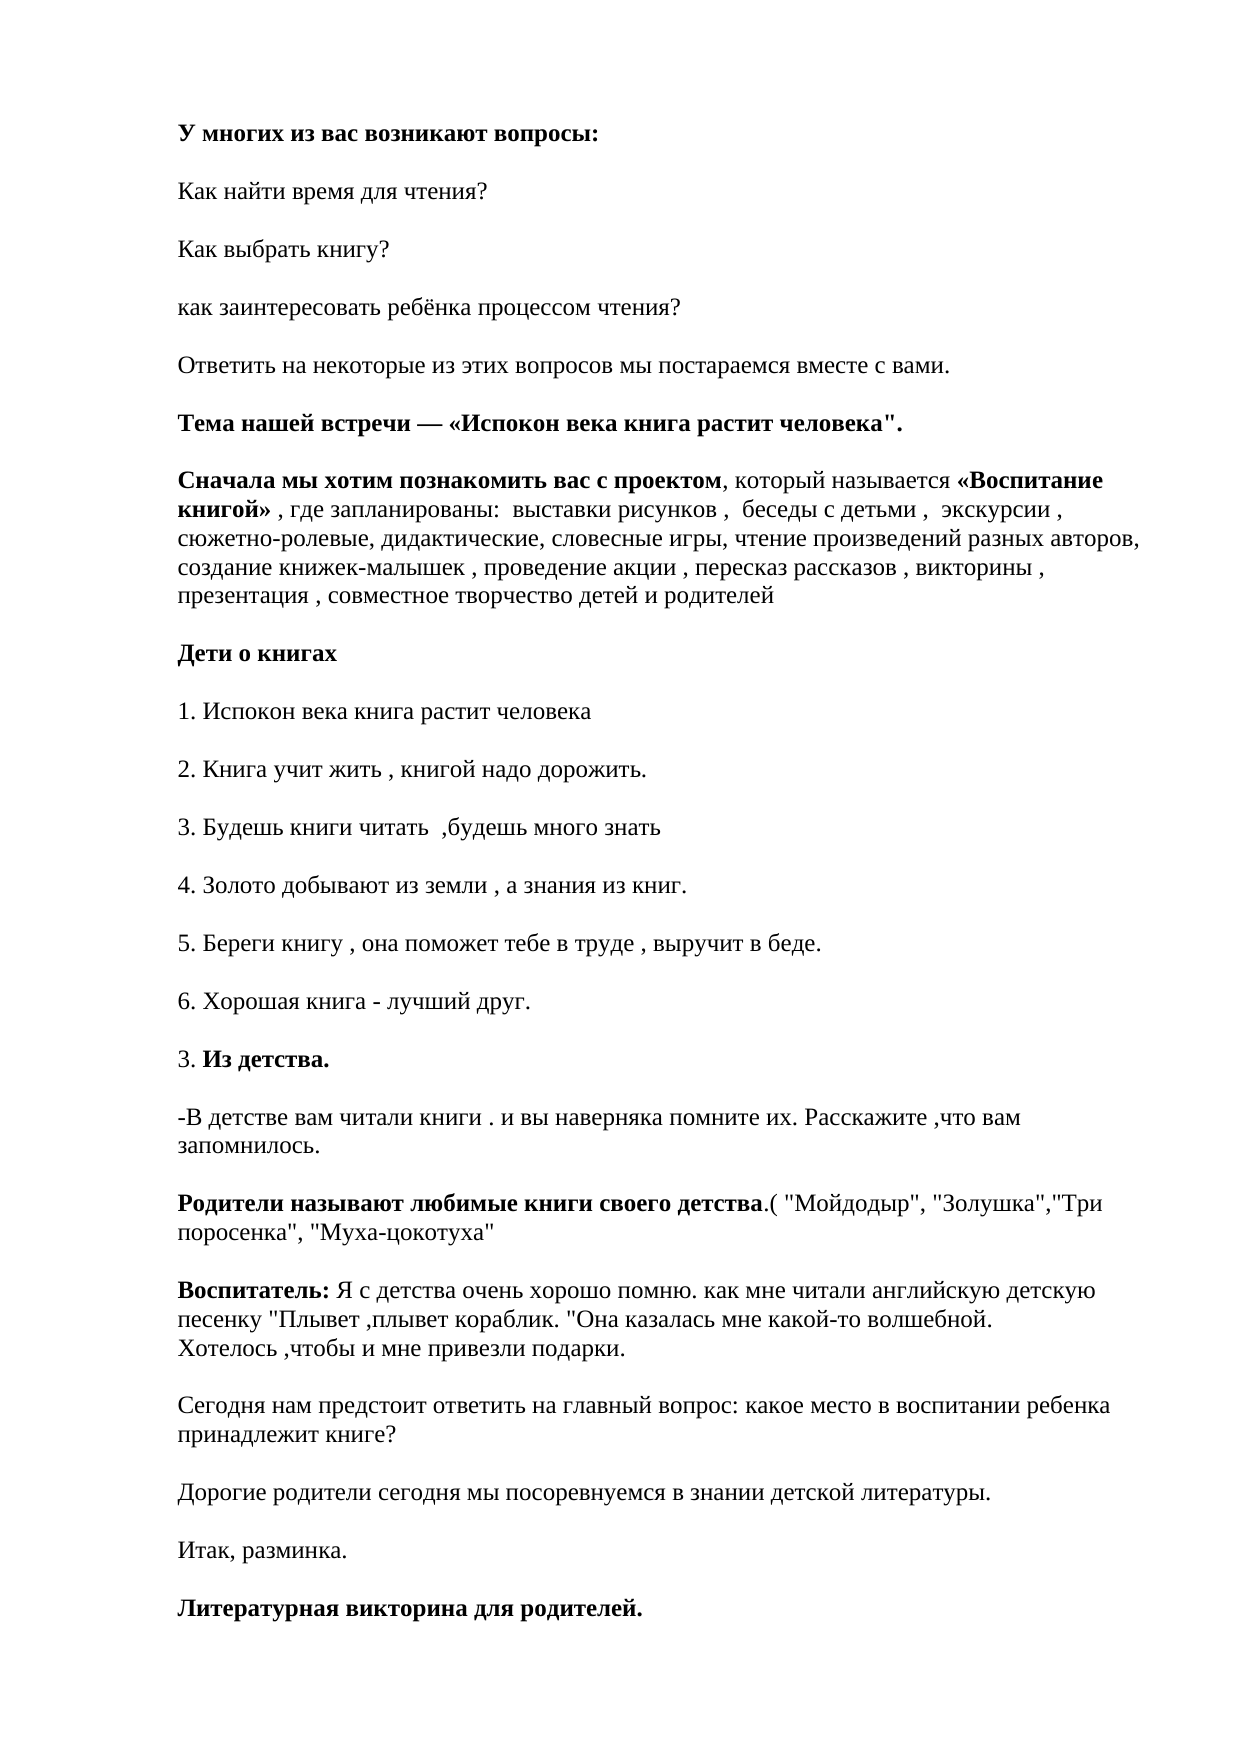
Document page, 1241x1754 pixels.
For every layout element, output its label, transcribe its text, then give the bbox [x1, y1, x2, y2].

text Дорогие родители сегодня мы посоревнуемся в знании детской литературы. [177, 1477, 1152, 1506]
text Литературная викторина для родителей. [177, 1593, 1152, 1622]
text 5. Береги книгу , она поможет тебе в труде , выручит в беде. [177, 928, 1152, 957]
text Родители называют любимые книги своего детства.( "Мойдодыр", "Золушка","Три поросенка", "Муха-цокотуха" [177, 1188, 1152, 1246]
text -В детстве вам читали книги . и вы наверняка помните их. Расскажите ,что вам запомнилось. [177, 1102, 1152, 1159]
text Воспитатель: Я с детства очень хорошо помню. как мне читали английскую детскую песенку "Плывет ,плывет кораблик. "Она казалась мне какой-то волшебной. Хотелось ,чтобы и мне привезли подарки. [177, 1275, 1152, 1361]
text 2. Книга учит жить , книгой надо дорожить. [177, 754, 1152, 783]
text Сначала мы хотим познакомить вас с проектом, который называется «Воспитание книгой» , где запланированы: выставки рисунков , беседы с детьми , экскурсии , сюжетно-ролевые, дидактические, словесные игры, чтение произведений разных авторов, создание книжек-малышек , проведение акции , пересказ рассказов , викторины , презентация , совместное творчество детей и родителей [177, 466, 1152, 609]
text Дети о книгах [177, 638, 1152, 667]
text Ответить на некоторые из этих вопросов мы постараемся вместе с вами. [177, 350, 1152, 378]
text Как найти время для чтения? [177, 176, 1152, 205]
text 4. Золото добывают из земли , а знания из книг. [177, 870, 1152, 899]
text как заинтересовать ребёнка процессом чтения? [177, 292, 1152, 321]
text 1. Испокон века книга растит человека [177, 696, 1152, 725]
text Итак, разминка. [177, 1535, 1152, 1564]
text 6. Хорошая книга - лучший друг. [177, 986, 1152, 1015]
text 3. Из детства. [177, 1044, 1152, 1073]
text Как выбрать книгу? [177, 234, 1152, 263]
text 3. Будешь книги читать ,будешь много знать [177, 812, 1152, 841]
text Тема нашей встречи — «Испокон века книга растит человека". [177, 408, 1152, 436]
text Сегодня нам предстоит ответить на главный вопрос: какое место в воспитании ребенка принадлежит книге? [177, 1391, 1152, 1448]
text У многих из вас возникают вопросы: [177, 118, 1152, 147]
